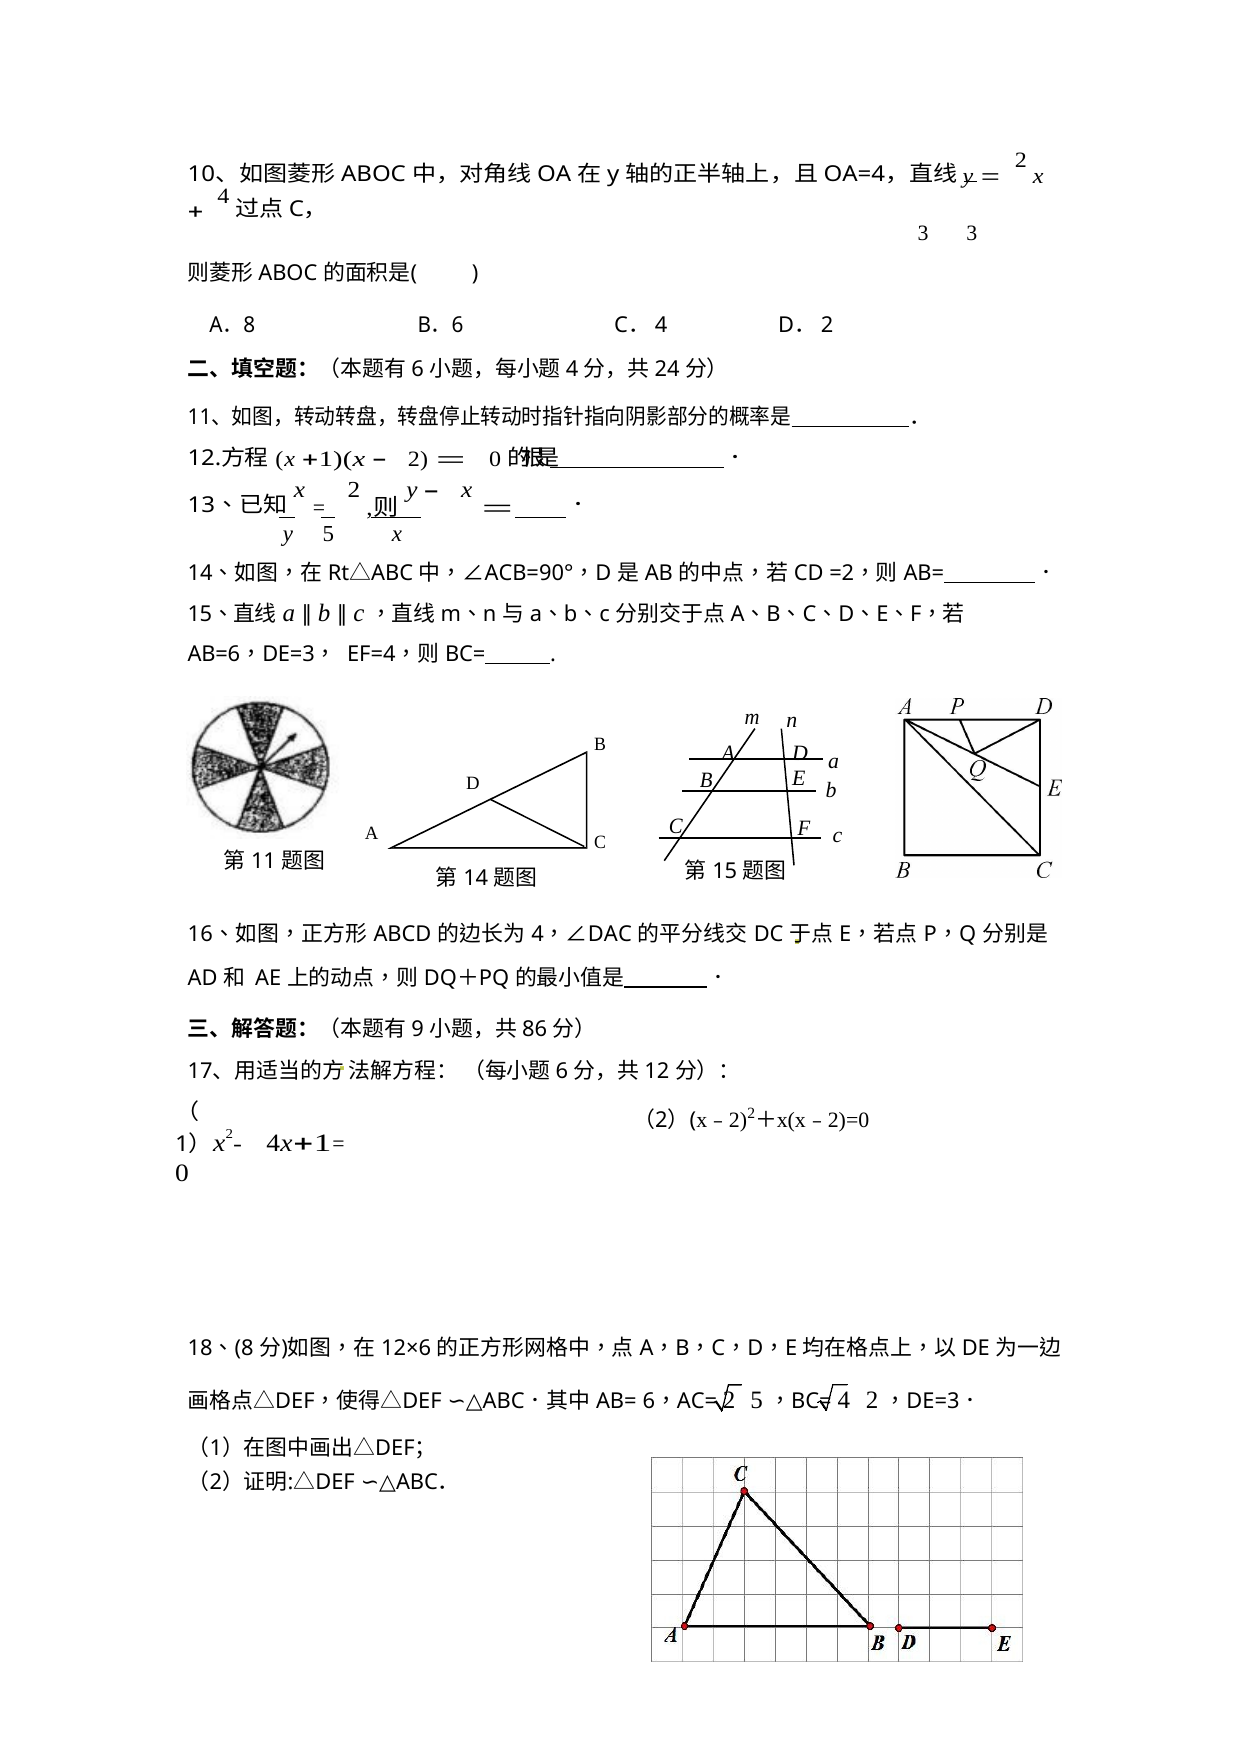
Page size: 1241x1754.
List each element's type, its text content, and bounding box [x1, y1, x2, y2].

text 三、解答题：（本题有 9 小题，共 86 分） [187, 1011, 740, 1043]
text B [424, 733, 606, 754]
text （1）x24x1=0 [175, 1096, 378, 1187]
picture [895, 698, 1062, 704]
picture [651, 1460, 1023, 1464]
picture [186, 696, 349, 839]
picture [651, 1496, 1023, 1662]
text 14、如图，在 Rt△ABC 中，∠ACB=90°，D 是 AB 的中点，若 CD =2，则 AB= ． [187, 557, 1076, 587]
text 13、已知 x =2 ,则 y x  ． [187, 486, 1076, 523]
text A D a B E b [699, 735, 840, 803]
picture [895, 732, 1062, 813]
text 3 3 [175, 224, 977, 245]
text 15、直线 a ∥ b ∥ c ，直线 m、n 与 a、b、c 分别交于点 A、B、C、D、E、F，若 AB=6，DE=3， EF=4，则 BC= . [187, 598, 1064, 668]
text 16、如图，正方形 ABCD 的边长为 4，∠DAC 的平分线交 DC 于点 E，若点 P，Q 分别是 AD 和 AE 上的动点，则 DQ＋PQ 的最小值是 ． [187, 918, 1053, 992]
text 二、填空题：（本题有 6 小题，每小题 4 分，共 24 分） [187, 351, 931, 383]
text 第 14 题图 [436, 862, 606, 892]
text 第 15 题图 [684, 855, 1076, 885]
text （1）在图中画出△DEF； [187, 1438, 1076, 1460]
picture [895, 847, 1062, 855]
text 则菱形 ABOC 的面积是( ) [187, 255, 1076, 287]
text C F c [668, 813, 1076, 847]
text 12.方程 (x 1)(x 2) 0 的根是 ． [187, 442, 1076, 473]
text 第 11 题图 [175, 845, 373, 874]
text （2）(x﹣2)2＋x(x﹣2)=0 [578, 1103, 1076, 1134]
text 18、(8 分)如图，在 12×6 的正方形网格中，点 A，B，C，D，E 均在格点上，以 DE 为一边 画格点△DEF，使得△DEF ∽△ABC．其中 AB= 6，AC= 2 5 ，BC= 4 2 ，DE=3． [187, 1332, 1064, 1415]
text C [424, 831, 606, 852]
text A．8 B．6 C． 4 D． 2 [209, 307, 1076, 339]
text （2）证明:△DEF ∽△ABC． [187, 1464, 1076, 1496]
text 11、如图，转动转盘，转盘停止转动时指针指向阴影部分的概率是 ． [187, 399, 931, 431]
text 17、用适当的方 法解方程： （每小题 6 分，共 12 分）： [187, 1053, 740, 1084]
text y 5 x [283, 523, 1076, 546]
text 10、如图菱形 ABOC 中，对角线 OA 在 y 轴的正半轴上，且 OA=4，直线 y 2 x 4 过点 C， [187, 153, 1076, 224]
text m n [744, 704, 1076, 732]
